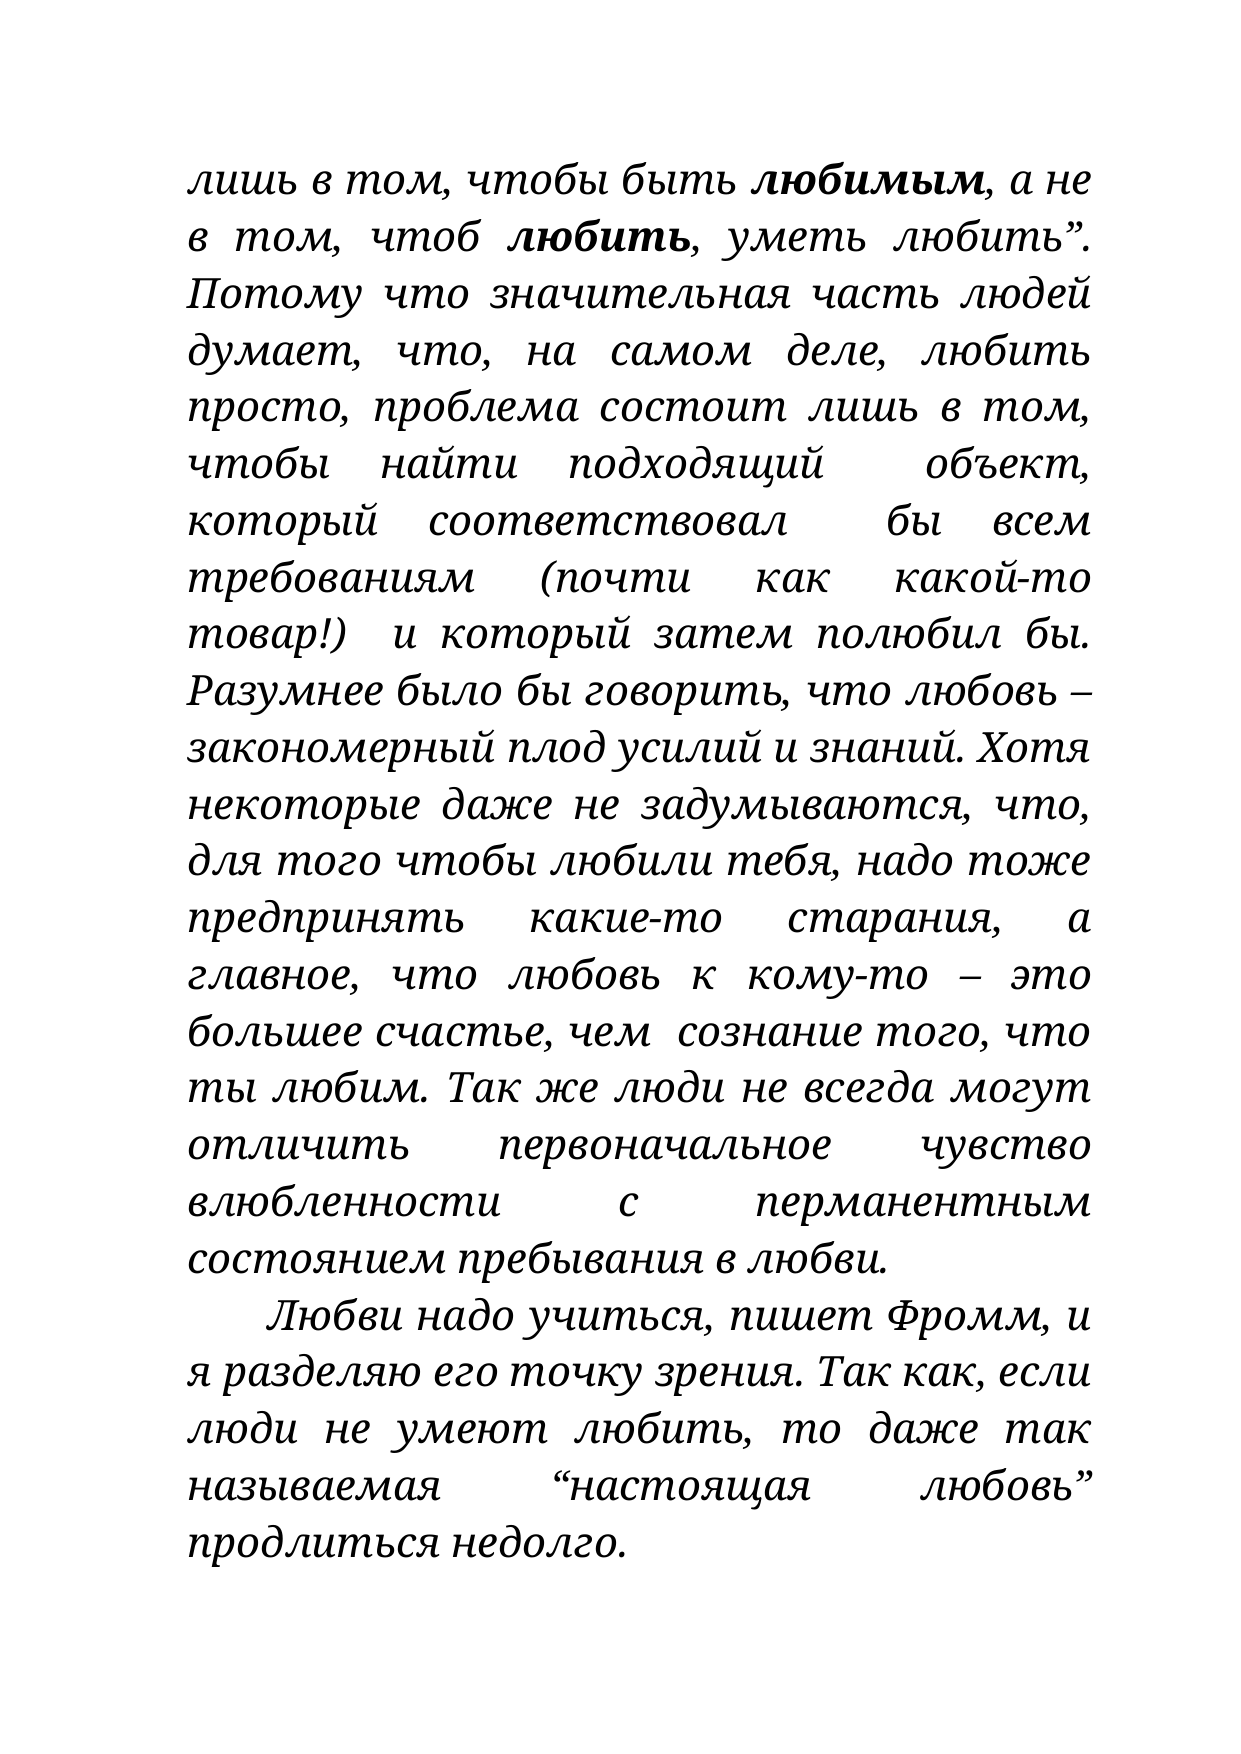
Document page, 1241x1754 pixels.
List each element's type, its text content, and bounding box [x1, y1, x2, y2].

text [187, 150, 1093, 1285]
text Любви надо учиться, пишет Фромм, и я разделяю его точку зрения. Так как, если люди не умеют любить, то даже так называемая “настоящая любовь” продлиться недолго. [187, 1285, 1093, 1569]
